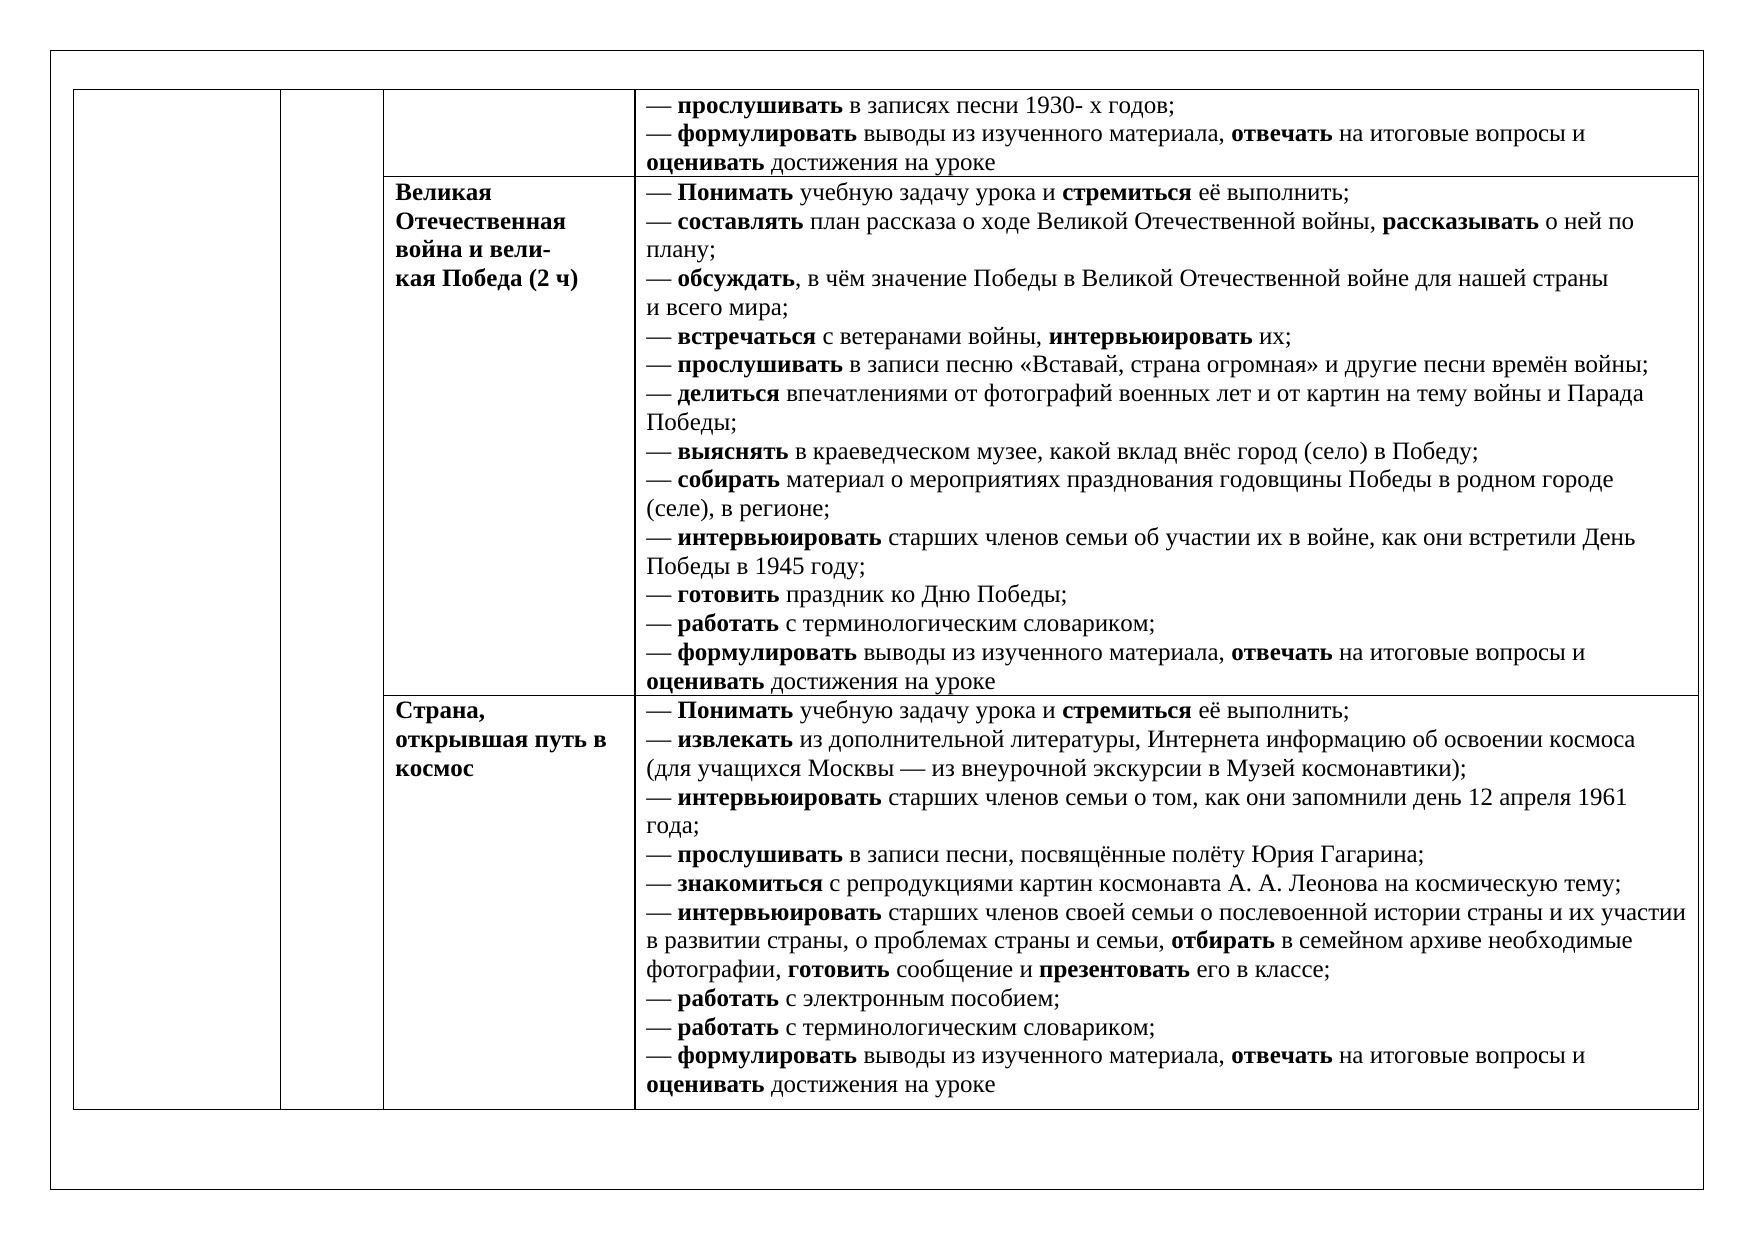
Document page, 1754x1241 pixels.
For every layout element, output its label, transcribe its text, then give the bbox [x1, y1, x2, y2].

table_cell Страна, открывшая путь в космос [384, 696, 634, 1109]
table_cell Великая Отечественная война и вели- кая Победа (2 ч) [384, 177, 634, 694]
table_cell — Понимать учебную задачу урока и стремиться её выполнить; — составлять план рассказа о ходе Великой Отечественной войны, рассказывать о ней по плану; — обсуждать, в чём значение Победы в Великой Отечественной войне для нашей страны и всего мира; — встречаться с ветеранами войны, интервьюировать их; — прослушивать в записи песню «Вставай, страна огромная» и другие песни времён войны; — делиться впечатлениями от фотографий военных лет и от картин на тему войны и Парада Победы; — выяснять в краеведческом музее, какой вклад внёс город (село) в Победу; — собирать материал о мероприятиях празднования годовщины Победы в родном городе (селе), в регионе; — интервьюировать старших членов семьи об участии их в войне, как они встретили День Победы в 1945 году; — готовить праздник ко Дню Победы; — работать с терминологическим словариком; — формулировать выводы из изученного материала, отвечать на итоговые вопросы и оценивать достижения на уроке [636, 177, 1698, 694]
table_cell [384, 90, 634, 176]
table_cell — Понимать учебную задачу урока и стремиться её выполнить; — извлекать из дополнительной литературы, Интернета информацию об освоении космоса (для учащихся Москвы — из внеурочной экскурсии в Музей космонавтики); — интервьюировать старших членов семьи о том, как они запомнили день 12 апреля 1961 года; — прослушивать в записи песни, посвящённые полёту Юрия Гагарина; — знакомиться с репродукциями картин космонавта А. А. Леонова на космическую тему; — интервьюировать старших членов своей семьи о послевоенной истории страны и их участии в развитии страны, о проблемах страны и семьи, отбирать в семейном архиве необходимые фотографии, готовить сообщение и презентовать его в классе; — работать с электронным пособием; — работать с терминологическим словариком; — формулировать выводы из изученного материала, отвечать на итоговые вопросы и оценивать достижения на уроке [636, 696, 1698, 1109]
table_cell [636, 90, 1698, 176]
